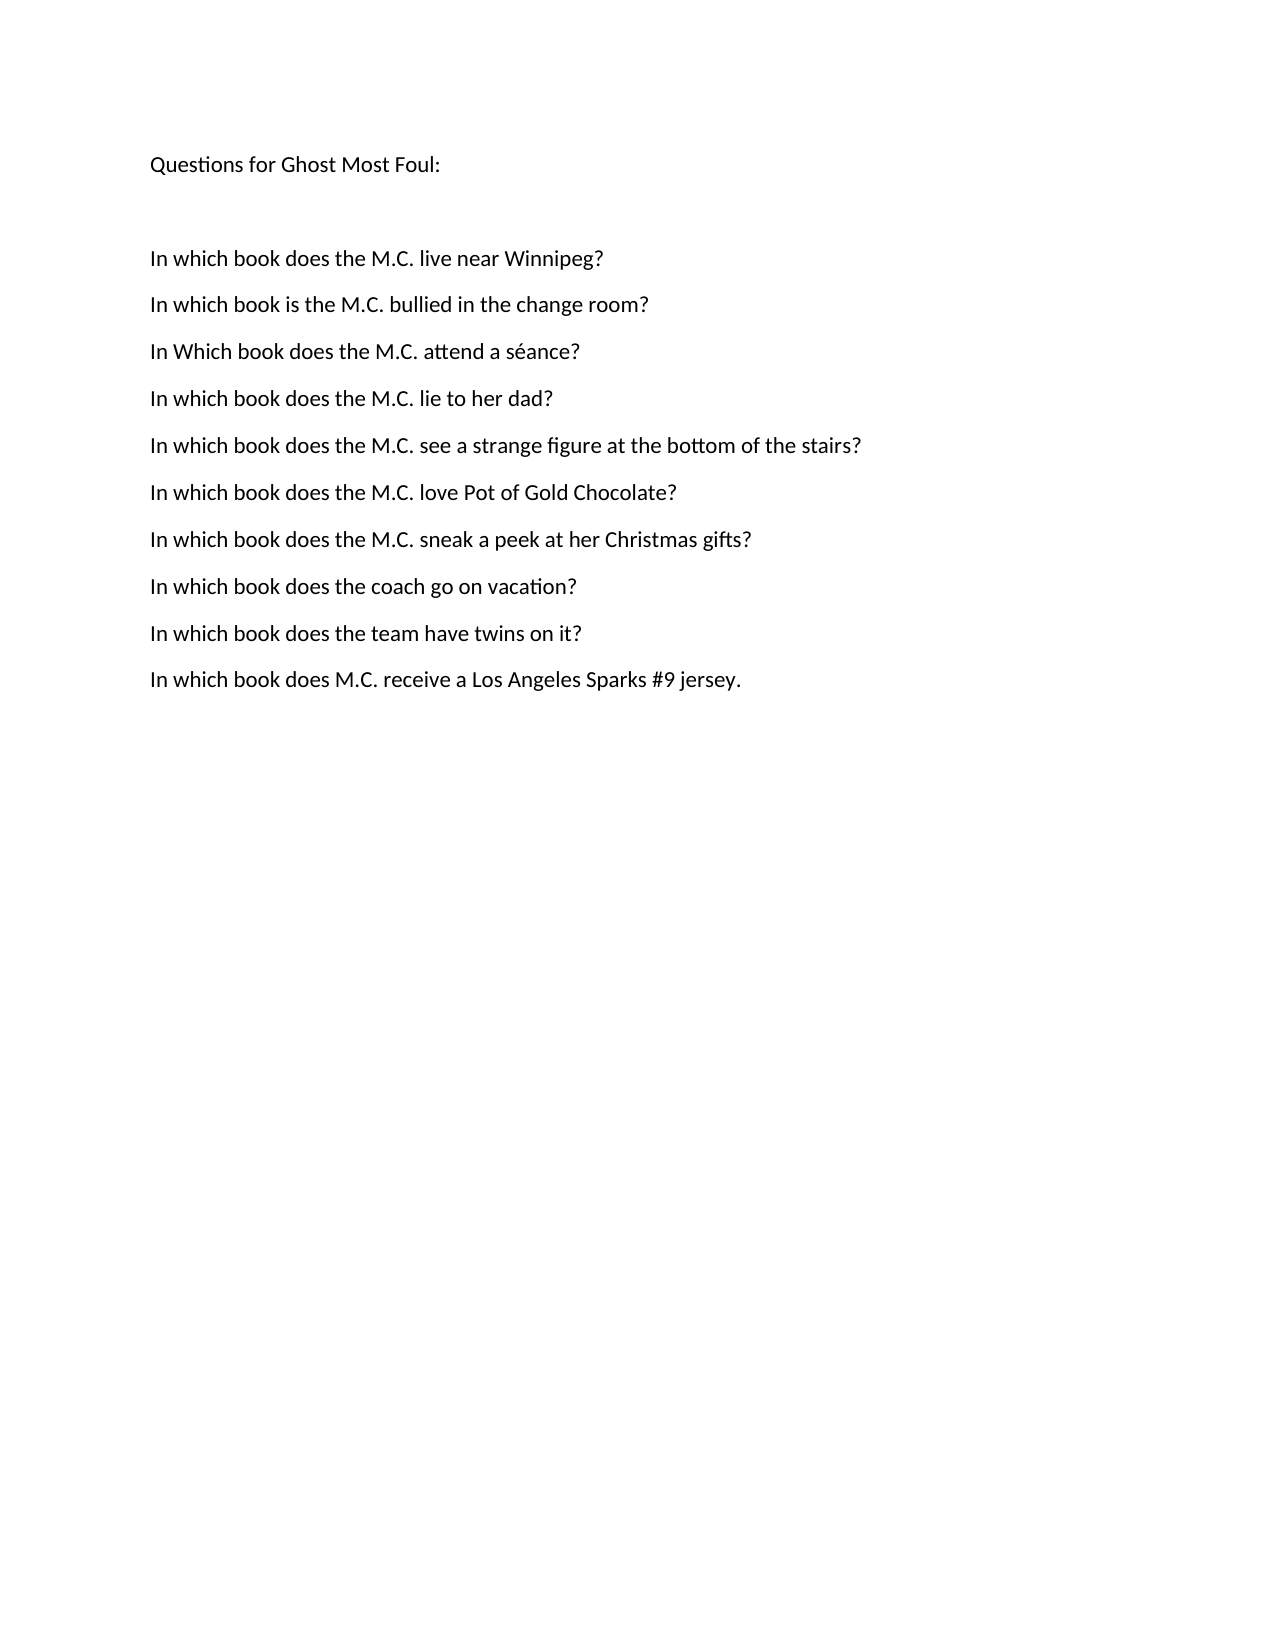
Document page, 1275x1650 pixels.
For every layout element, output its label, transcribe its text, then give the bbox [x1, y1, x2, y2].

text In which book does M.C. receive a Los Angeles Sparks #9 jersey. [150, 666, 1125, 694]
text In which book does the coach go on vacation? [150, 572, 1125, 600]
text In which book does the M.C. live near Winnipeg? [150, 244, 1125, 272]
text In which book does the team have twins on it? [150, 619, 1125, 647]
text In which book does the M.C. lie to her dad? [150, 384, 1125, 412]
text In Which book does the M.C. attend a séance? [150, 337, 1125, 366]
text In which book is the M.C. bullied in the change room? [150, 291, 1125, 319]
text Questions for Ghost Most Foul: [150, 150, 1125, 178]
text In which book does the M.C. sneak a peek at her Christmas gifts? [150, 525, 1125, 553]
text In which book does the M.C. see a strange figure at the bottom of the stairs? [150, 431, 1125, 459]
text In which book does the M.C. love Pot of Gold Chocolate? [150, 478, 1125, 506]
